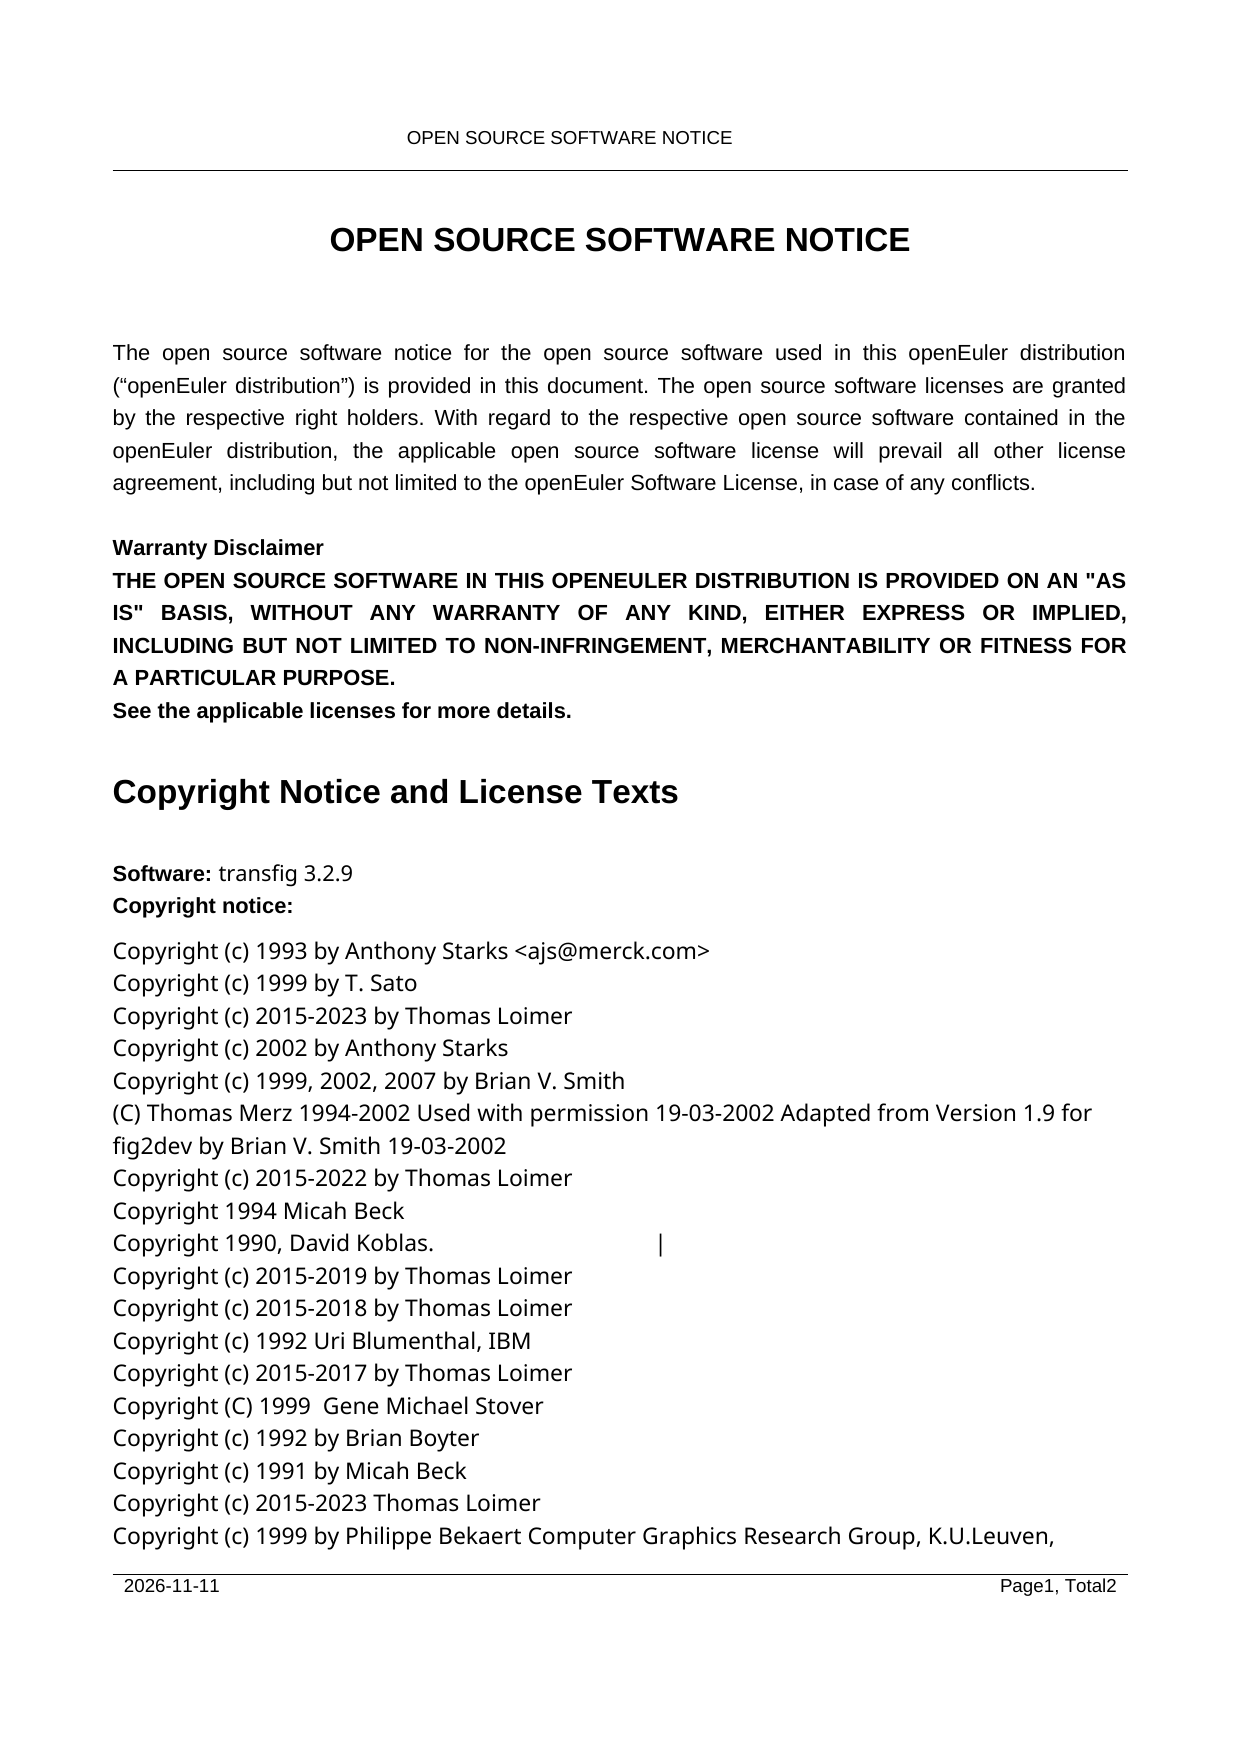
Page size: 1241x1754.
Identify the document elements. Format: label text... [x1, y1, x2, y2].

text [112, 934, 1128, 1551]
text The open source software notice for the open source software used in this openEuler distribution (“openEuler distribution”) is provided in this document. The open source software licenses are granted by the respective right holders. With regard to the respective open source software contained in the openEuler distribution, the applicable open source software license will prevail all other license agreement, including but not limited to the openEuler Software License, in case of any conflicts. [112, 336, 1128, 499]
text OPEN SOURCE SOFTWARE NOTICE [112, 206, 1128, 271]
text THE OPEN SOURCE SOFTWARE IN THIS OPENEULER DISTRIBUTION IS PROVIDED ON AN "AS IS" BASIS, WITHOUT ANY WARRANTY OF ANY KIND, EITHER EXPRESS OR IMPLIED, INCLUDING BUT NOT LIMITED TO NON-INFRINGEMENT, MERCHANTABILITY OR FITNESS FOR A PARTICULAR PURPOSE. See the applicable licenses for more details. [112, 564, 1128, 726]
text Copyright notice: [112, 889, 1128, 921]
title Software: transfig 3.2.9 [112, 856, 1128, 889]
text Warranty Disclaimer [112, 531, 1128, 564]
text Copyright Notice and License Texts [112, 759, 1128, 824]
